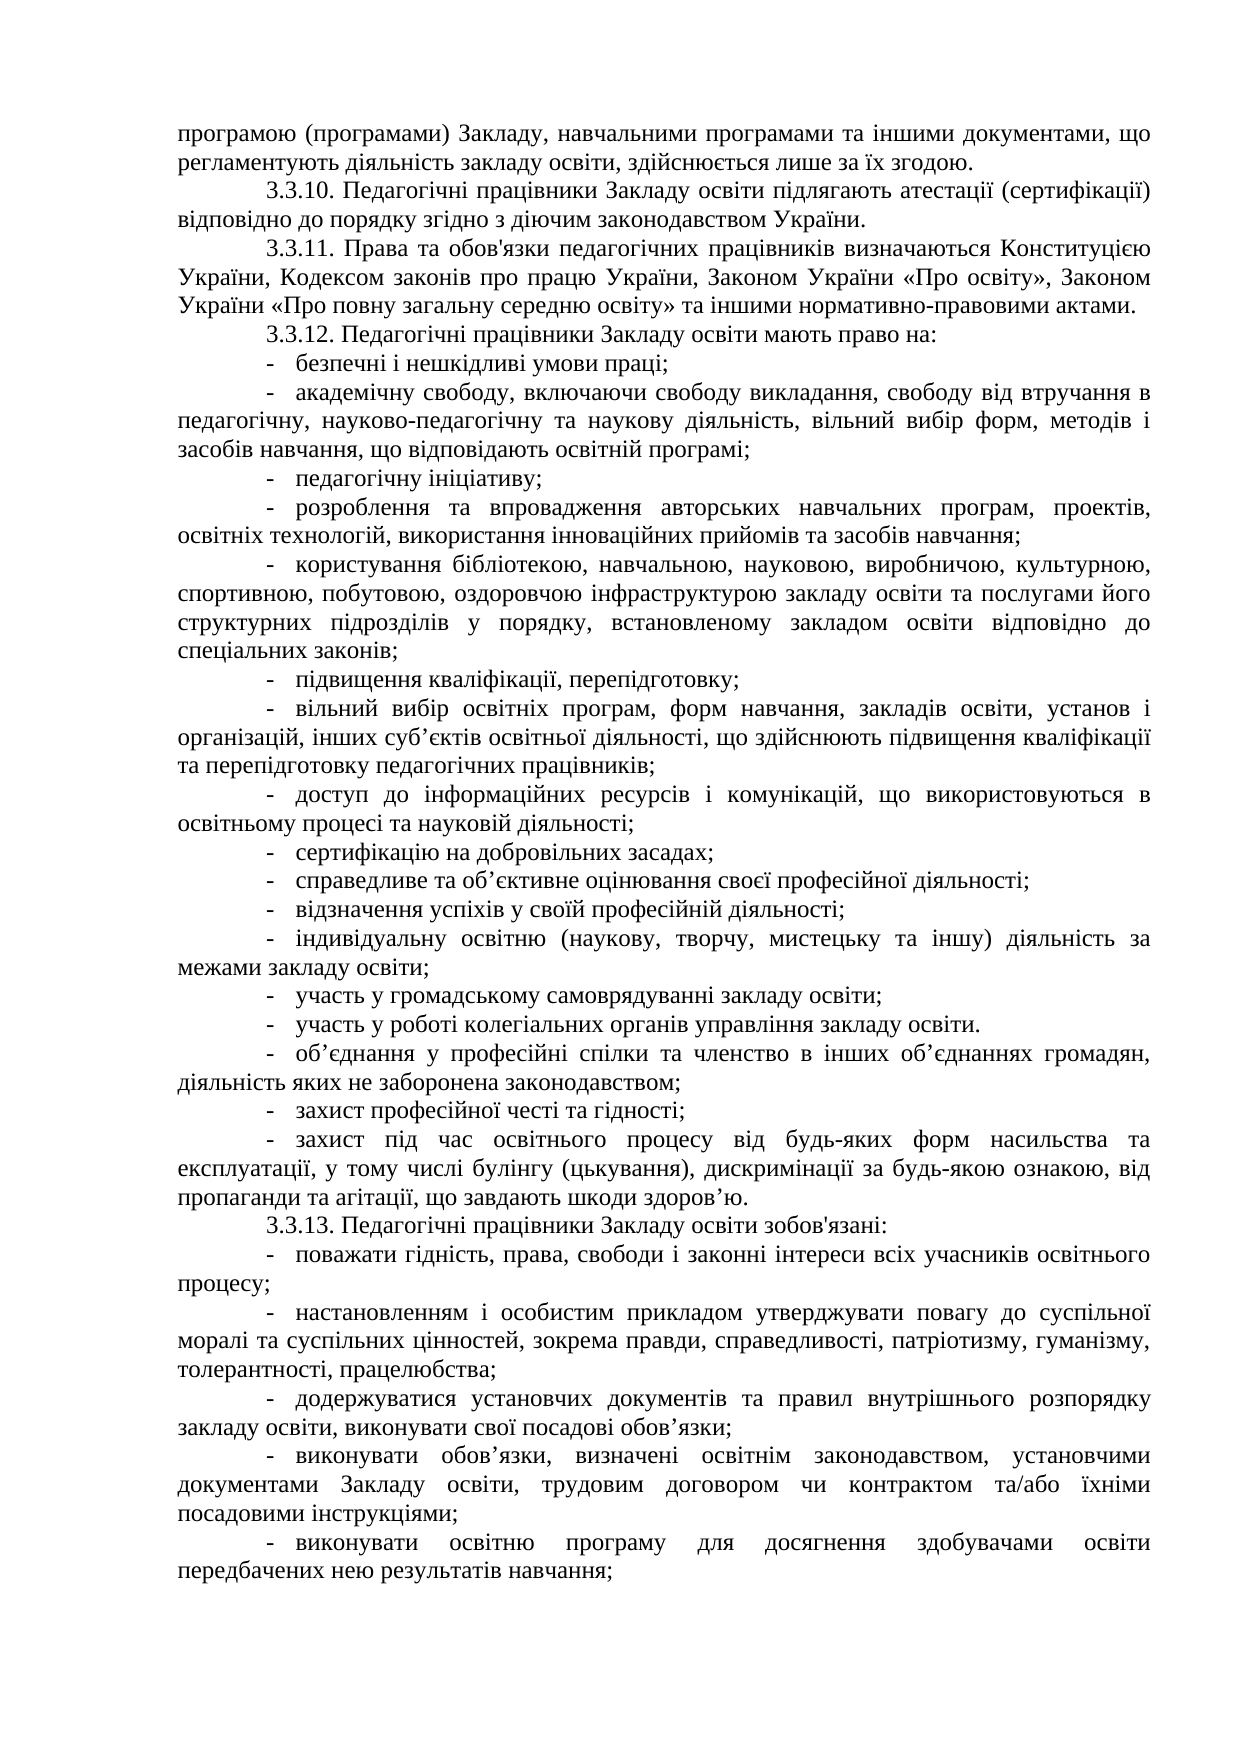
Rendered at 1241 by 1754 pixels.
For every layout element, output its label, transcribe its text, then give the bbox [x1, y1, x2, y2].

list підвищення кваліфікації, перепідготовку; [177, 664, 1152, 693]
list відзначення успіхів у своїй професійній діяльності; [177, 894, 1152, 923]
text 3.3.10. Педагогічні працівники Закладу освіти підлягають атестації (сертифікації) відповідно до порядку згідно з діючим законодавством України. [177, 176, 1152, 233]
list додержуватися установчих документів та правил внутрішнього розпорядку закладу освіти, виконувати свої посадові обов’язки; [177, 1383, 1152, 1441]
list користування бібліотекою, навчальною, науковою, виробничою, культурною, спортивною, побутовою, оздоровчою інфраструктурою закладу освіти та послугами його структурних підрозділів у порядку, встановленому закладом освіти відповідно до спеціальних законів; [177, 549, 1152, 664]
list індивідуальну освітню (наукову, творчу, мистецьку та іншу) діяльність за межами закладу освіти; [177, 923, 1152, 981]
list справедливе та об’єктивне оцінювання своєї професійної діяльності; [177, 866, 1152, 894]
text 3.3.13. Педагогічні працівники Закладу освіти зобов'язані: [177, 1211, 1152, 1239]
list участь у роботі колегіальних органів управління закладу освіти. [177, 1009, 1152, 1038]
list настановленням і особистим прикладом утверджувати повагу до суспільної моралі та суспільних цінностей, зокрема правди, справедливості, патріотизму, гуманізму, толерантності, працелюбства; [177, 1297, 1152, 1383]
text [177, 118, 1152, 176]
list розроблення та впровадження авторських навчальних програм, проектів, освітніх технологій, використання інноваційних прийомів та засобів навчання; [177, 492, 1152, 549]
list об’єднання у професійні спілки та членство в інших об’єднаннях громадян, діяльність яких не заборонена законодавством; [177, 1038, 1152, 1096]
list виконувати обов’язки, визначені освітнім законодавством, установчими документами Закладу освіти, трудовим договором чи контрактом та/або їхніми посадовими інструкціями; [177, 1441, 1152, 1527]
list доступ до інформаційних ресурсів і комунікацій, що використовуються в освітньому процесі та науковій діяльності; [177, 779, 1152, 837]
list захист під час освітнього процесу від будь-яких форм насильства та експлуатації, у тому числі булінгу (цькування), дискримінації за будь-якою ознакою, від пропаганди та агітації, що завдають шкоди здоров’ю. [177, 1124, 1152, 1211]
list захист професійної честі та гідності; [177, 1096, 1152, 1124]
text 3.3.12. Педагогічні працівники Закладу освіти мають право на: [177, 319, 1152, 348]
list академічну свободу, включаючи свободу викладання, свободу від втручання в педагогічну, науково-педагогічну та наукову діяльність, вільний вибір форм, методів і засобів навчання, що відповідають освітній програмі; [177, 377, 1152, 463]
list безпечні і нешкідливі умови праці; [177, 348, 1152, 377]
list виконувати освітню програму для досягнення здобувачами освіти передбачених нею результатів навчання; [177, 1527, 1152, 1584]
list участь у громадському самоврядуванні закладу освіти; [177, 981, 1152, 1009]
text 3.3.11. Права та обов'язки педагогічних працівників визначаються Конституцією України, Кодексом законів про працю України, Законом України «Про освіту», Законом України «Про повну загальну середню освіту» та іншими нормативно-правовими актами. [177, 233, 1152, 319]
list педагогічну ініціативу; [177, 463, 1152, 492]
list вільний вибір освітніх програм, форм навчання, закладів освіти, установ і організацій, інших суб’єктів освітньої діяльності, що здійснюють підвищення кваліфікації та перепідготовку педагогічних працівників; [177, 693, 1152, 779]
list поважати гідність, права, свободи і законні інтереси всіх учасників освітнього процесу; [177, 1239, 1152, 1297]
list сертифікацію на добровільних засадах; [177, 837, 1152, 866]
